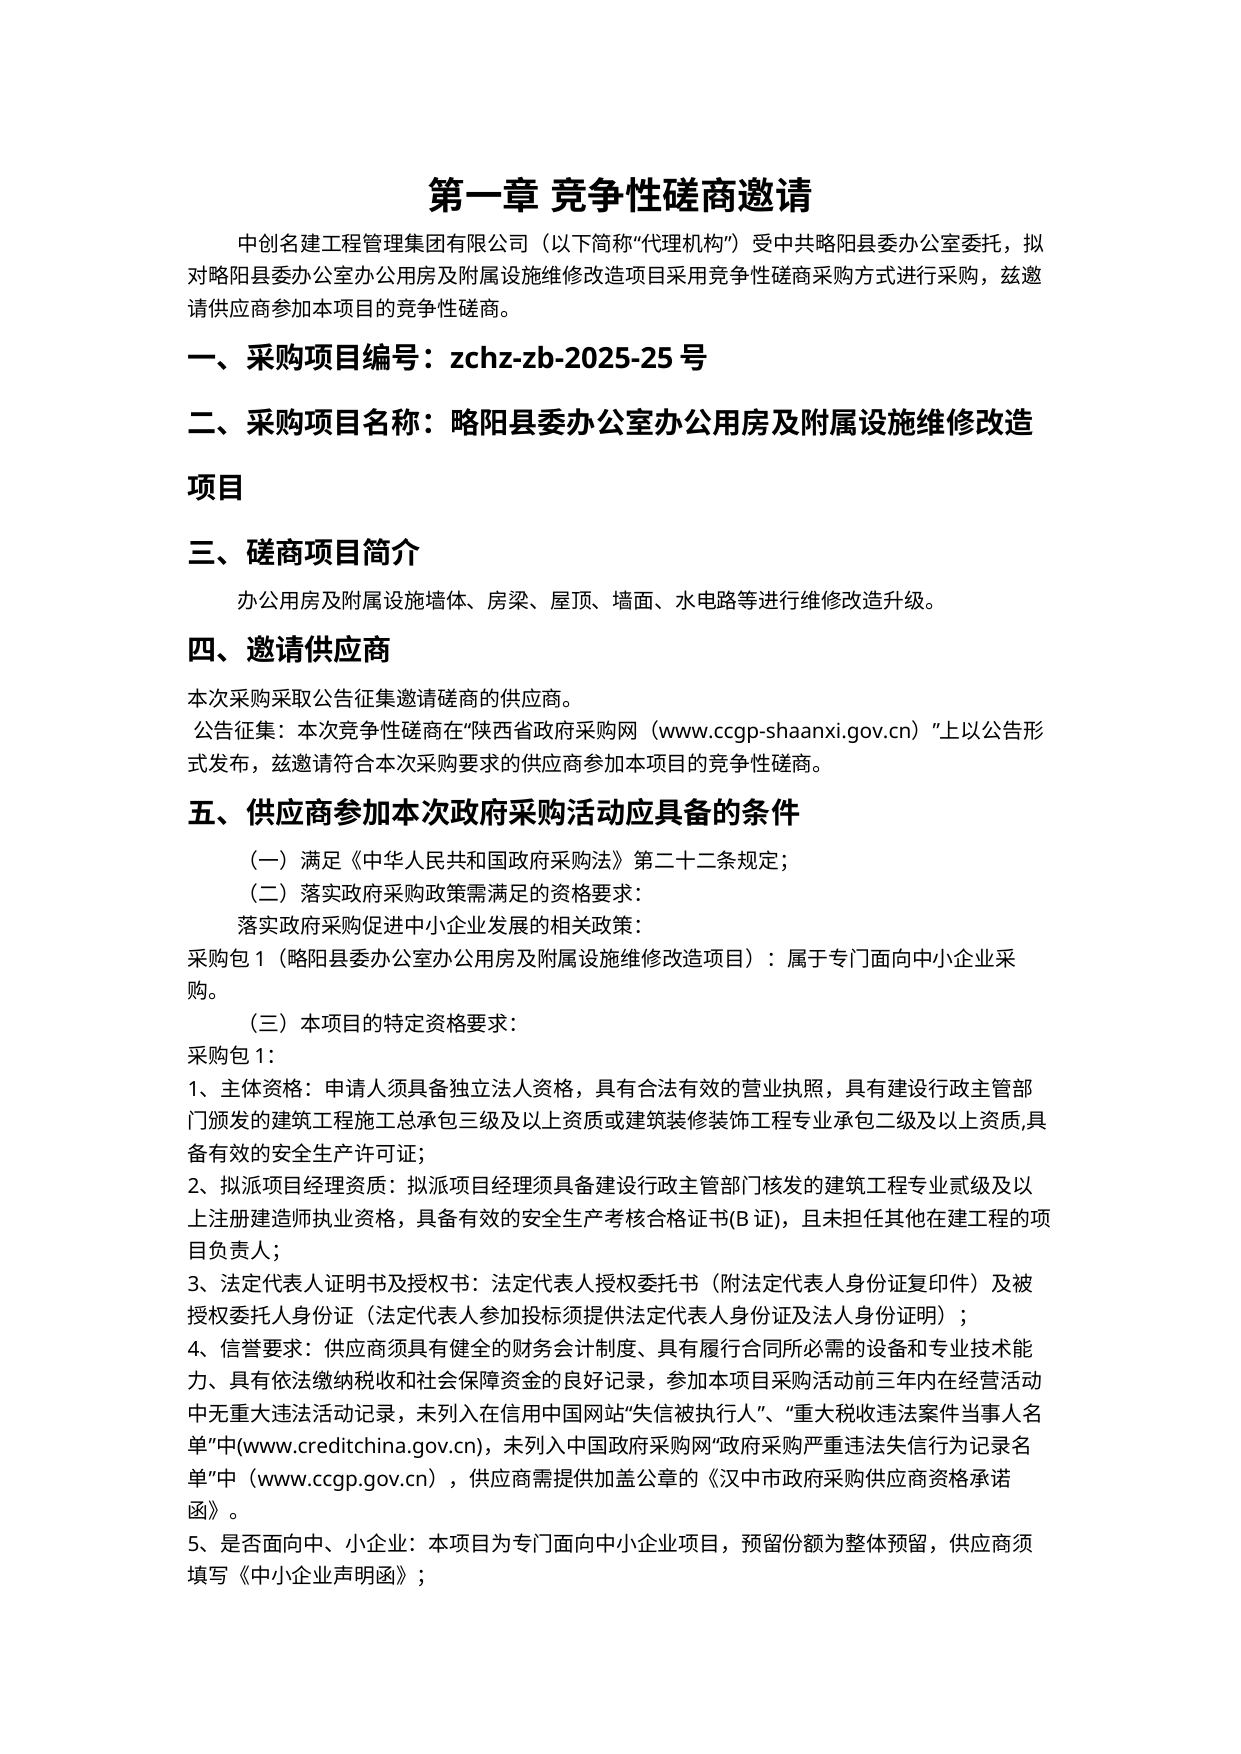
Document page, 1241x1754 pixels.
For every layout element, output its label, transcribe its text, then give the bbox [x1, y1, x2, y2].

text 3、法定代表人证明书及授权书：法定代表人授权委托书（附法定代表人身份证复印件）及被授权委托人身份证（法定代表人参加投标须提供法定代表人身份证及法人身份证明）； [187, 1267, 1053, 1332]
text （一）满足《中华人民共和国政府采购法》第二十二条规定； [187, 844, 1053, 877]
text 二、采购项目名称：略阳县委办公室办公用房及附属设施维修改造项目 [187, 389, 1053, 519]
text 第一章 竞争性磋商邀请 [187, 162, 1053, 227]
text 2、拟派项目经理资质：拟派项目经理须具备建设行政主管部门核发的建筑工程专业贰级及以上注册建造师执业资格，具备有效的安全生产考核合格证书(B证)，且未担任其他在建工程的项目负责人； [187, 1169, 1053, 1267]
text （二）落实政府采购政策需满足的资格要求： [187, 877, 1053, 909]
text 办公用房及附属设施墙体、房梁、屋顶、墙面、水电路等进行维修改造升级。 [187, 584, 1053, 617]
text 5、是否面向中、小企业：本项目为专门面向中小企业项目，预留份额为整体预留，供应商须填写《中小企业声明函》； [187, 1527, 1053, 1592]
text 本次采购采取公告征集邀请磋商的供应商。 [187, 682, 1053, 714]
text 落实政府采购促进中小企业发展的相关政策： [187, 909, 1053, 942]
text （三）本项目的特定资格要求： [187, 1007, 1053, 1039]
text 4、信誉要求：供应商须具有健全的财务会计制度、具有履行合同所必需的设备和专业技术能力、具有依法缴纳税收和社会保障资金的良好记录，参加本项目采购活动前三年内在经营活动中无重大违法活动记录，未列入在信用中国网站“失信被执行人”、“重大税收违法案件当事人名单”中(www.creditchina.gov.cn)，未列入中国政府采购网“政府采购严重违法失信行为记录名单”中（www.ccgp.gov.cn），供应商需提供加盖公章的《汉中市政府采购供应商资格承诺函》。 [187, 1332, 1053, 1527]
text 采购包1： [187, 1039, 1053, 1072]
text 四、邀请供应商 [187, 617, 1053, 682]
text 一、采购项目编号：zchz-zb-2025-25号 [187, 324, 1053, 389]
text 中创名建工程管理集团有限公司（以下简称“代理机构”）受中共略阳县委办公室委托，拟对略阳县委办公室办公用房及附属设施维修改造项目采用竞争性磋商采购方式进行采购，兹邀请供应商参加本项目的竞争性磋商。 [187, 227, 1053, 324]
text 采购包1（略阳县委办公室办公用房及附属设施维修改造项目）：属于专门面向中小企业采购。 [187, 942, 1053, 1007]
text 1、主体资格：申请人须具备独立法人资格，具有合法有效的营业执照，具有建设行政主管部门颁发的建筑工程施工总承包三级及以上资质或建筑装修装饰工程专业承包二级及以上资质,具备有效的安全生产许可证； [187, 1072, 1053, 1169]
text 公告征集：本次竞争性磋商在“陕西省政府采购网（www.ccgp-shaanxi.gov.cn）”上以公告形式发布，兹邀请符合本次采购要求的供应商参加本项目的竞争性磋商。 [187, 714, 1053, 779]
text 五、供应商参加本次政府采购活动应具备的条件 [187, 779, 1053, 844]
text 三、磋商项目简介 [187, 519, 1053, 584]
